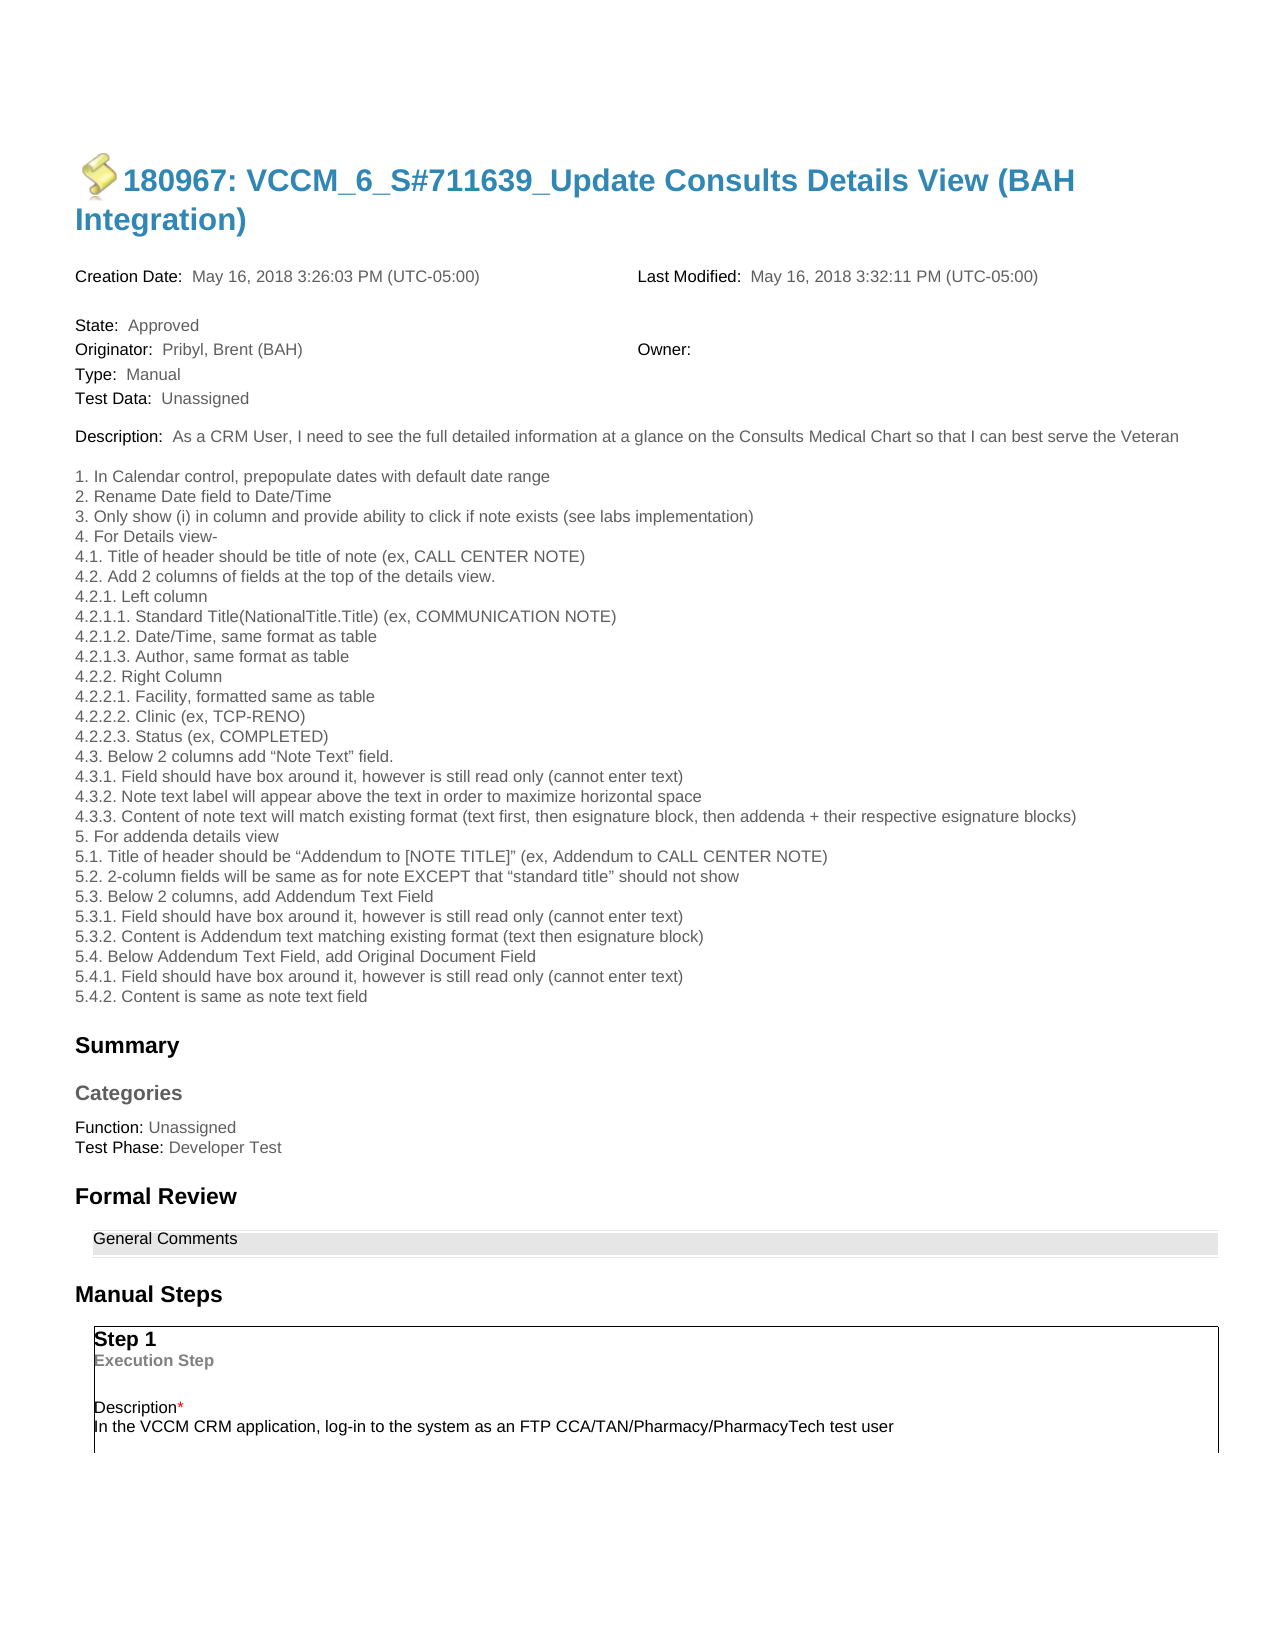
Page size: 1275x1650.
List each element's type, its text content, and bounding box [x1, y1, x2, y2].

text Creation Date: May 16, 2018 3:26:03 PM (UTC-05:00) Last Modified: May 16, 2018 3:32:11 PM (UTC-05:00) [75, 267, 1212, 286]
list Field should have box around it, however is still read only (cannot enter text) [75, 767, 1212, 786]
picture [75, 152, 124, 162]
list Status (ex, COMPLETED) [75, 727, 1212, 746]
text Type: Manual [75, 364, 1212, 383]
list 2-column fields will be same as for note EXCEPT that “standard title” should not show [75, 867, 1212, 886]
list For Details view- [75, 527, 1212, 546]
text Categories [75, 1080, 1212, 1104]
list Note text label will appear above the text in order to maximize horizontal space [75, 787, 1212, 806]
subtitle Formal Review [75, 1183, 1212, 1209]
list Below 2 columns add “Note Text” field. [75, 747, 1212, 766]
text Manual Steps [75, 1281, 1212, 1307]
list Field should have box around it, however is still read only (cannot enter text) [75, 967, 1212, 986]
list Content is same as note text field [75, 987, 1212, 1006]
text Function: Unassigned [75, 1118, 1212, 1137]
list Below Addendum Text Field, add Original Document Field [75, 947, 1212, 966]
list Facility, formatted same as table [75, 687, 1212, 706]
list Below 2 columns, add Addendum Text Field [75, 887, 1212, 906]
list Content of note text will match existing format (text first, then esignature block, then addenda + their respective esignature blocks) [75, 807, 1212, 826]
text Originator: Pribyl, Brent (BAH) Owner: [75, 340, 1212, 359]
list Left column [75, 587, 1212, 606]
list Date/Time, same format as table [75, 627, 1212, 646]
list Clinic (ex, TCP-RENO) [75, 707, 1212, 726]
text Test Phase: Developer Test [75, 1138, 1212, 1157]
subtitle Summary [75, 1032, 1212, 1058]
list Field should have box around it, however is still read only (cannot enter text) [75, 907, 1212, 926]
list Right Column [75, 667, 1212, 686]
list Content is Addendum text matching existing format (text then esignature block) [75, 927, 1212, 946]
text State: Approved [75, 316, 1212, 335]
list Only show (i) in column and provide ability to click if note exists (see labs implementation) [75, 507, 1212, 526]
list For addenda details view [75, 827, 1212, 846]
list Rename Date field to Date/Time [75, 487, 1212, 506]
list Standard Title(NationalTitle.Title) (ex, COMMUNICATION NOTE) [75, 607, 1212, 626]
list Title of header should be title of note (ex, CALL CENTER NOTE) [75, 547, 1212, 566]
text 180967: VCCM_6_S#711639_Update Consults Details View (BAH Integration) [75, 162, 1077, 237]
list Author, same format as table [75, 647, 1212, 666]
text Description: As a CRM User, I need to see the full detailed information at a glance on the Consults Medical Chart so that I can best serve the Veteran [75, 427, 1212, 446]
list Add 2 columns of fields at the top of the details view. [75, 567, 1212, 586]
list Title of header should be “Addendum to [NOTE TITLE]” (ex, Addendum to CALL CENTER NOTE) [75, 847, 1212, 866]
list In Calendar control, prepopulate dates with default date range [75, 467, 1212, 486]
text Test Data: Unassigned [75, 388, 1212, 408]
